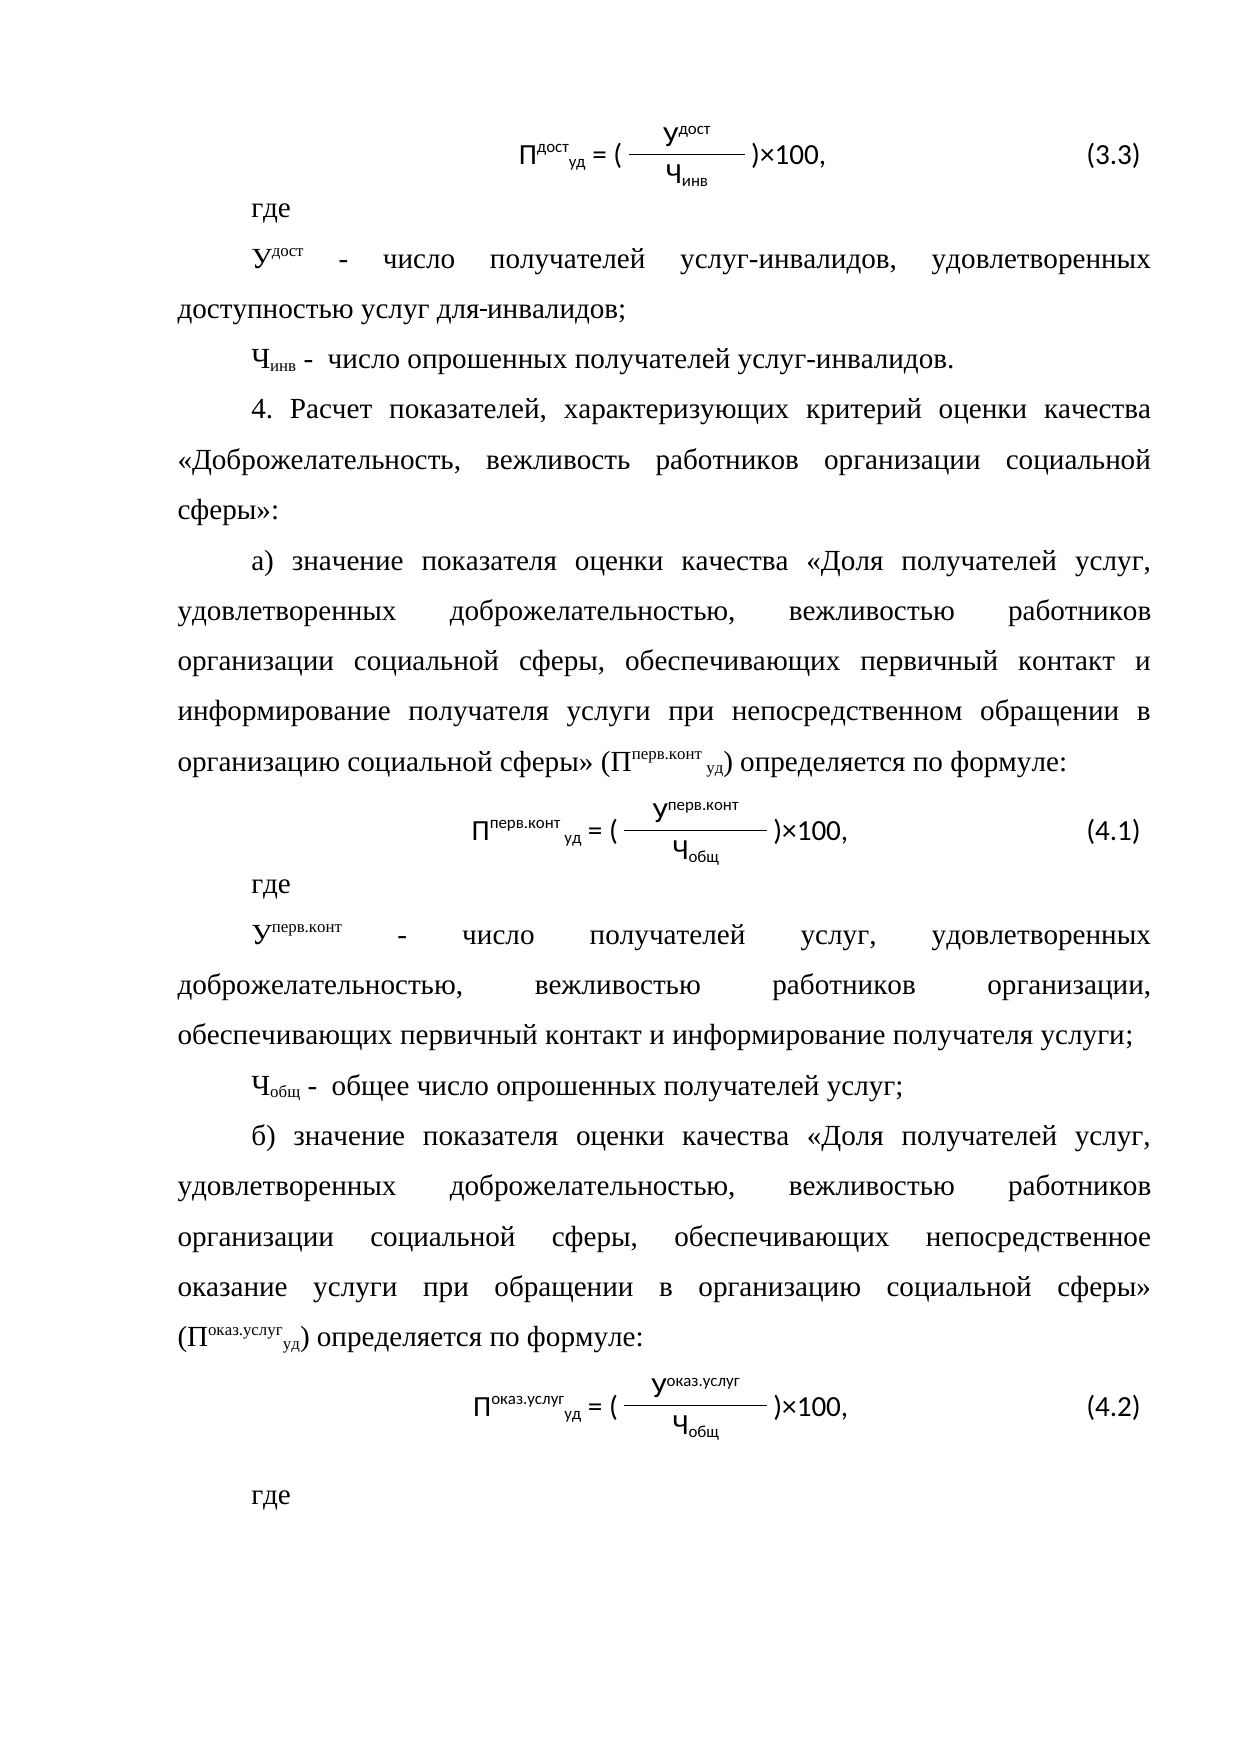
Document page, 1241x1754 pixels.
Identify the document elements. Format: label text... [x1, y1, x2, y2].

table_header )×100, [767, 794, 888, 866]
table_header (4.1) [888, 794, 1152, 866]
text Удост - число получателей услуг-инвалидов, удовлетворенных доступностью услуг для инвалидов; [177, 241, 1152, 324]
table_header Уперв.конт [624, 794, 767, 830]
text Чинв - число опрошенных получателей услуг-инвалидов. [177, 341, 1152, 375]
table_header )×100, [767, 1370, 888, 1442]
table_header Показ.услугуд = ( [394, 1370, 624, 1442]
table_cell Чобщ [624, 1406, 767, 1442]
text где [177, 866, 1152, 900]
text где [177, 1477, 1152, 1511]
table_header (3.3) [869, 118, 1152, 190]
table_header Пперв.конт уд = ( [394, 794, 624, 866]
text а) значение показателя оценки качества «Доля получателей услуг, удовлетворенных доброжелательностью, вежливостью работников организации социальной сферы, обеспечивающих первичный контакт и информирование получателя услуги при непосредственном обращении в организацию социальной сферы» (Пперв.конт уд) определяется по формуле: [177, 543, 1152, 777]
table_cell Чобщ [624, 831, 767, 866]
table_header Удост [629, 118, 744, 154]
table_header (4.2) [888, 1370, 1152, 1442]
table_header Пдостуд = ( [481, 118, 628, 190]
text Уперв.конт - число получателей услуг, удовлетворенных доброжелательностью, вежливостью работников организации, обеспечивающих первичный контакт и информирование получателя услуги; [177, 917, 1152, 1051]
text б) значение показателя оценки качества «Доля получателей услуг, удовлетворенных доброжелательностью, вежливостью работников организации социальной сферы, обеспечивающих непосредственное оказание услуги при обращении в организацию социальной сферы» (Показ.услугуд) определяется по формуле: [177, 1118, 1152, 1353]
text Чобщ - общее число опрошенных получателей услуг; [177, 1068, 1152, 1101]
text 4. Расчет показателей, характеризующих критерий оценки качества «Доброжелательность, вежливость работников организации социальной сферы»: [177, 392, 1152, 526]
table_header )×100, [745, 118, 869, 190]
table_header Уоказ.услуг [624, 1370, 767, 1405]
text где [177, 190, 1152, 224]
table_cell Чинв [629, 155, 744, 190]
